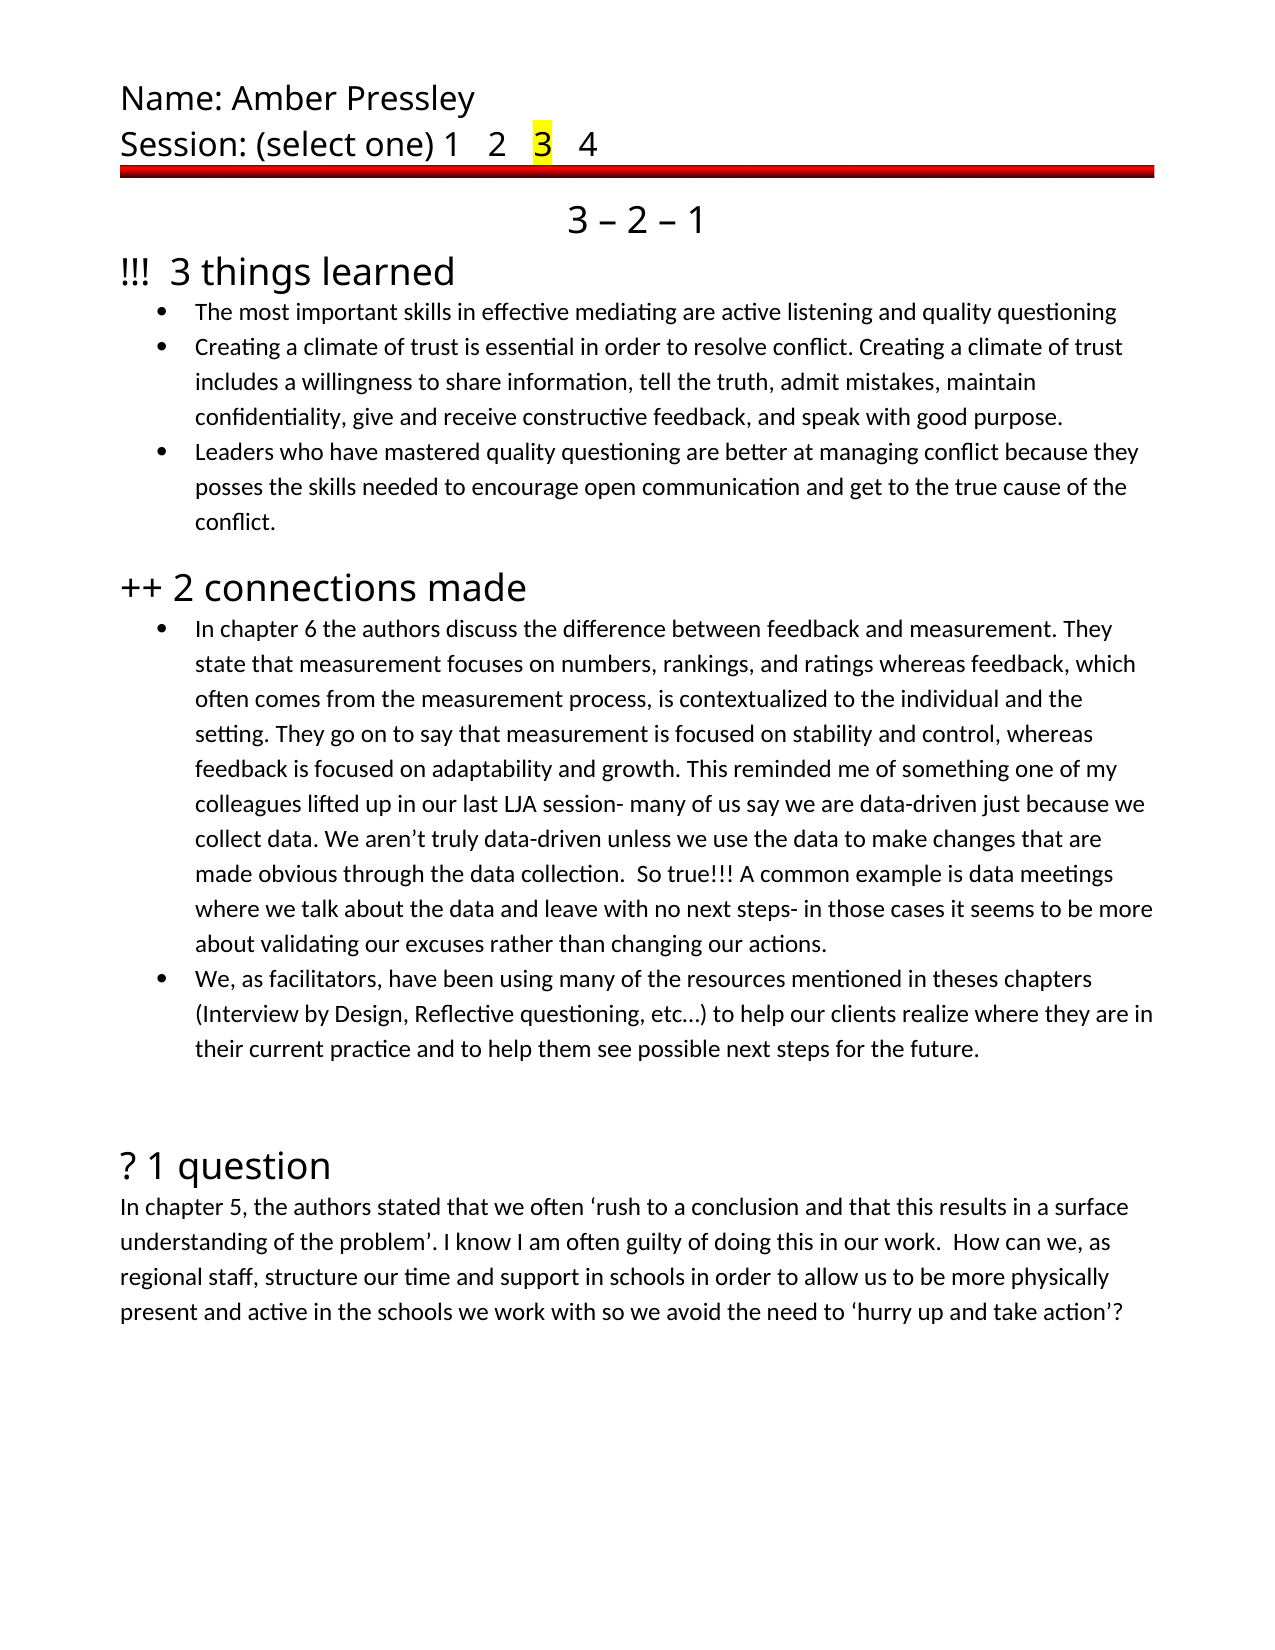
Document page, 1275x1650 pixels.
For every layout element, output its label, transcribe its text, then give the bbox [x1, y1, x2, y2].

text ? 1 question [120, 1140, 1155, 1191]
list In chapter 6 the authors discuss the difference between feedback and measurement. They state that measurement focuses on numbers, rankings, and ratings whereas feedback, which often comes from the measurement process, is contextualized to the individual and the setting. They go on to say that measurement is focused on stability and control, whereas feedback is focused on adaptability and growth. This reminded me of something one of my colleagues lifted up in our last LJA session- many of us say we are data-driven just because we collect data. We aren’t truly data-driven unless we use the data to make changes that are made obvious through the data collection. So true!!! A common example is data meetings where we talk about the data and leave with no next steps- in those cases it seems to be more about validating our excuses rather than changing our actions. [157, 613, 1155, 958]
list Creating a climate of trust is essential in order to resolve conflict. Creating a climate of trust includes a willingness to share information, tell the truth, admit mistakes, maintain confidentiality, give and receive constructive feedback, and speak with good purpose. [157, 331, 1155, 431]
text Session: (select one) 1 2 3 4 [120, 120, 533, 165]
text !!! 3 things learned [120, 245, 1155, 296]
list The most important skills in effective mediating are active listening and quality questioning [157, 296, 1155, 326]
text In chapter 5, the authors stated that we often ‘rush to a conclusion and that this results in a surface understanding of the problem’. I know I am often guilty of doing this in our work. How can we, as regional staff, structure our time and support in schools in order to allow us to be more physically present and active in the schools we work with so we avoid the need to ‘hurry up and take action’? [120, 1191, 1155, 1326]
text Session: (select one) 1 2 3 4 [552, 120, 1155, 165]
list We, as facilitators, have been using many of the resources mentioned in theses chapters (Interview by Design, Reflective questioning, etc…) to help our clients realize where they are in their current practice and to help them see possible next steps for the future. [157, 963, 1155, 1063]
picture [120, 165, 1155, 178]
text ++ 2 connections made [120, 562, 1155, 613]
list Leaders who have mastered quality questioning are better at managing conflict because they posses the skills needed to encourage open communication and get to the true cause of the conflict. [157, 436, 1155, 536]
text 3 – 2 – 1 [120, 194, 1155, 245]
text Name: Amber Pressley [120, 75, 1155, 120]
